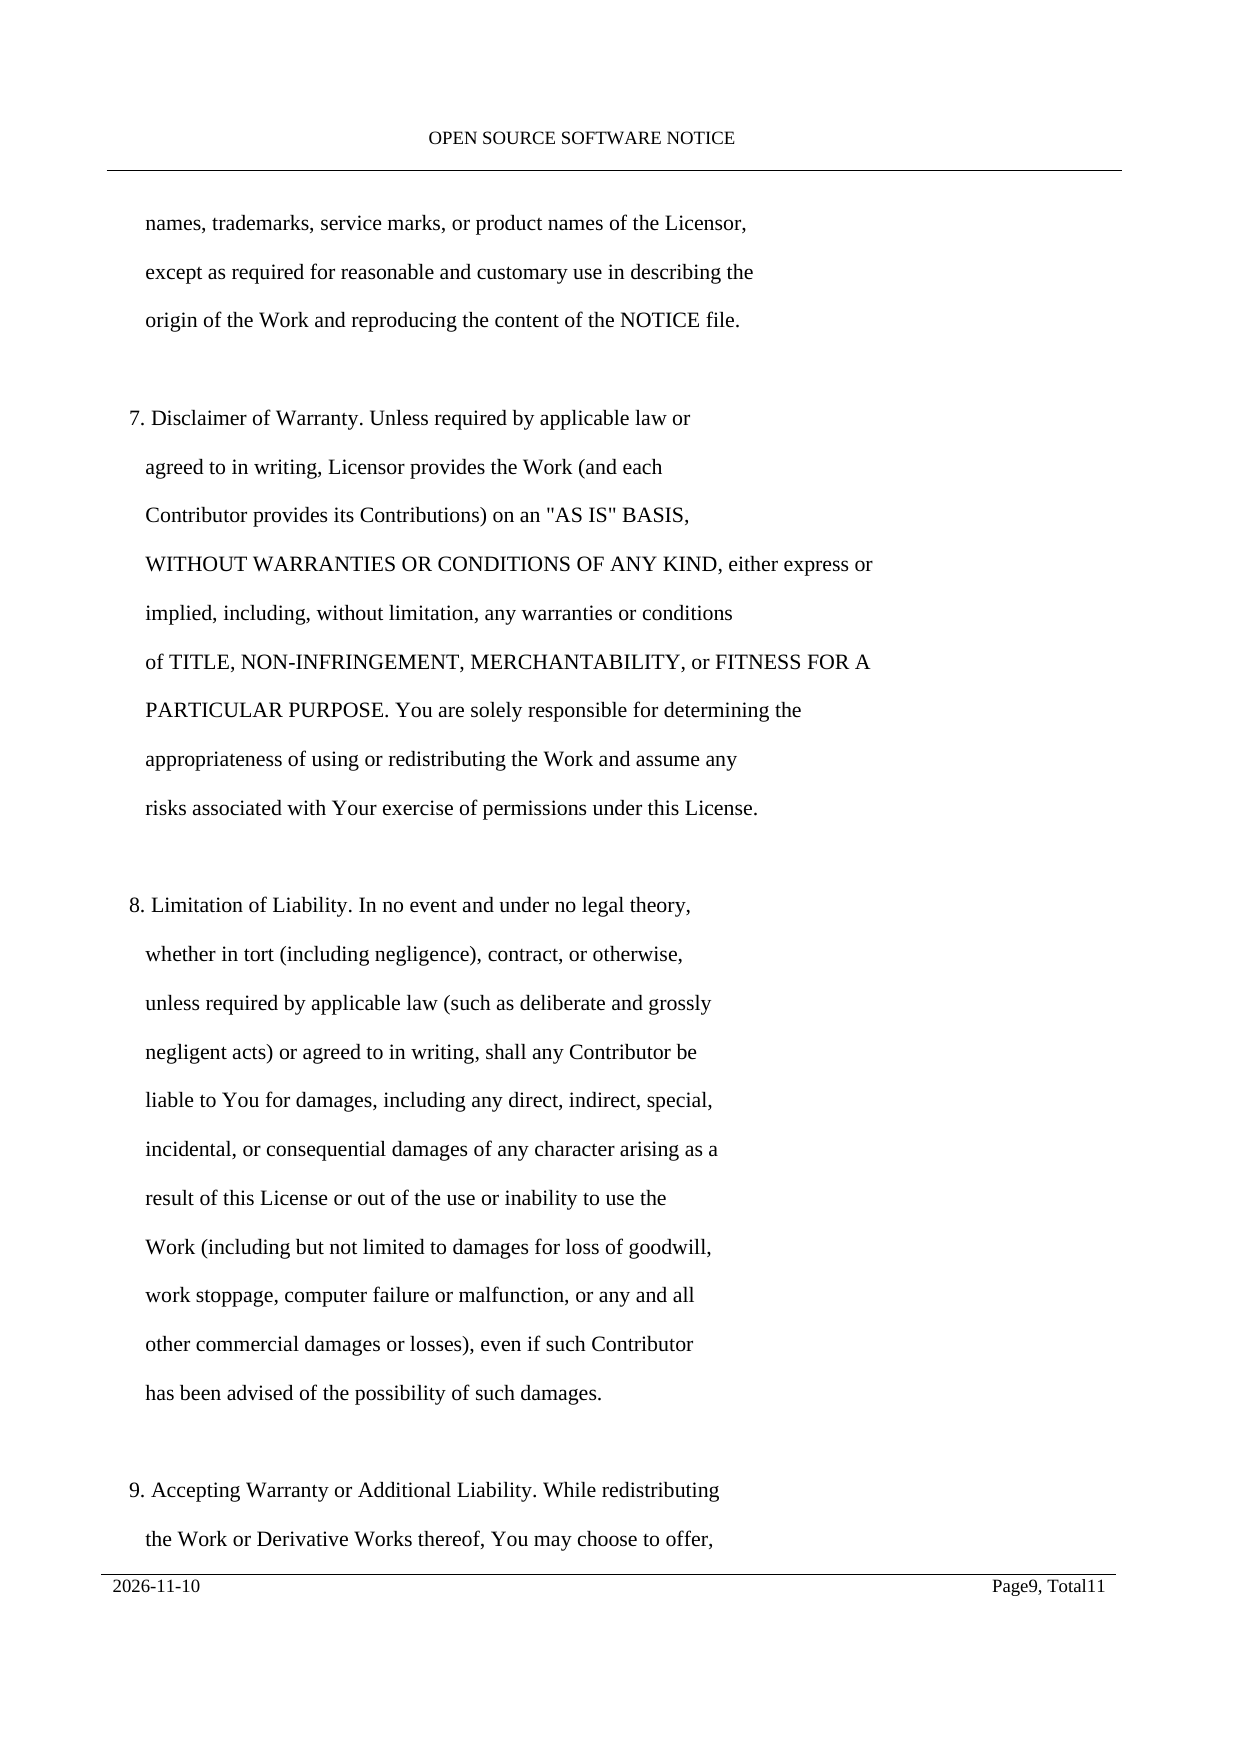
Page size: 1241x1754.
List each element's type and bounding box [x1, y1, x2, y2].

text [112, 206, 1128, 1555]
